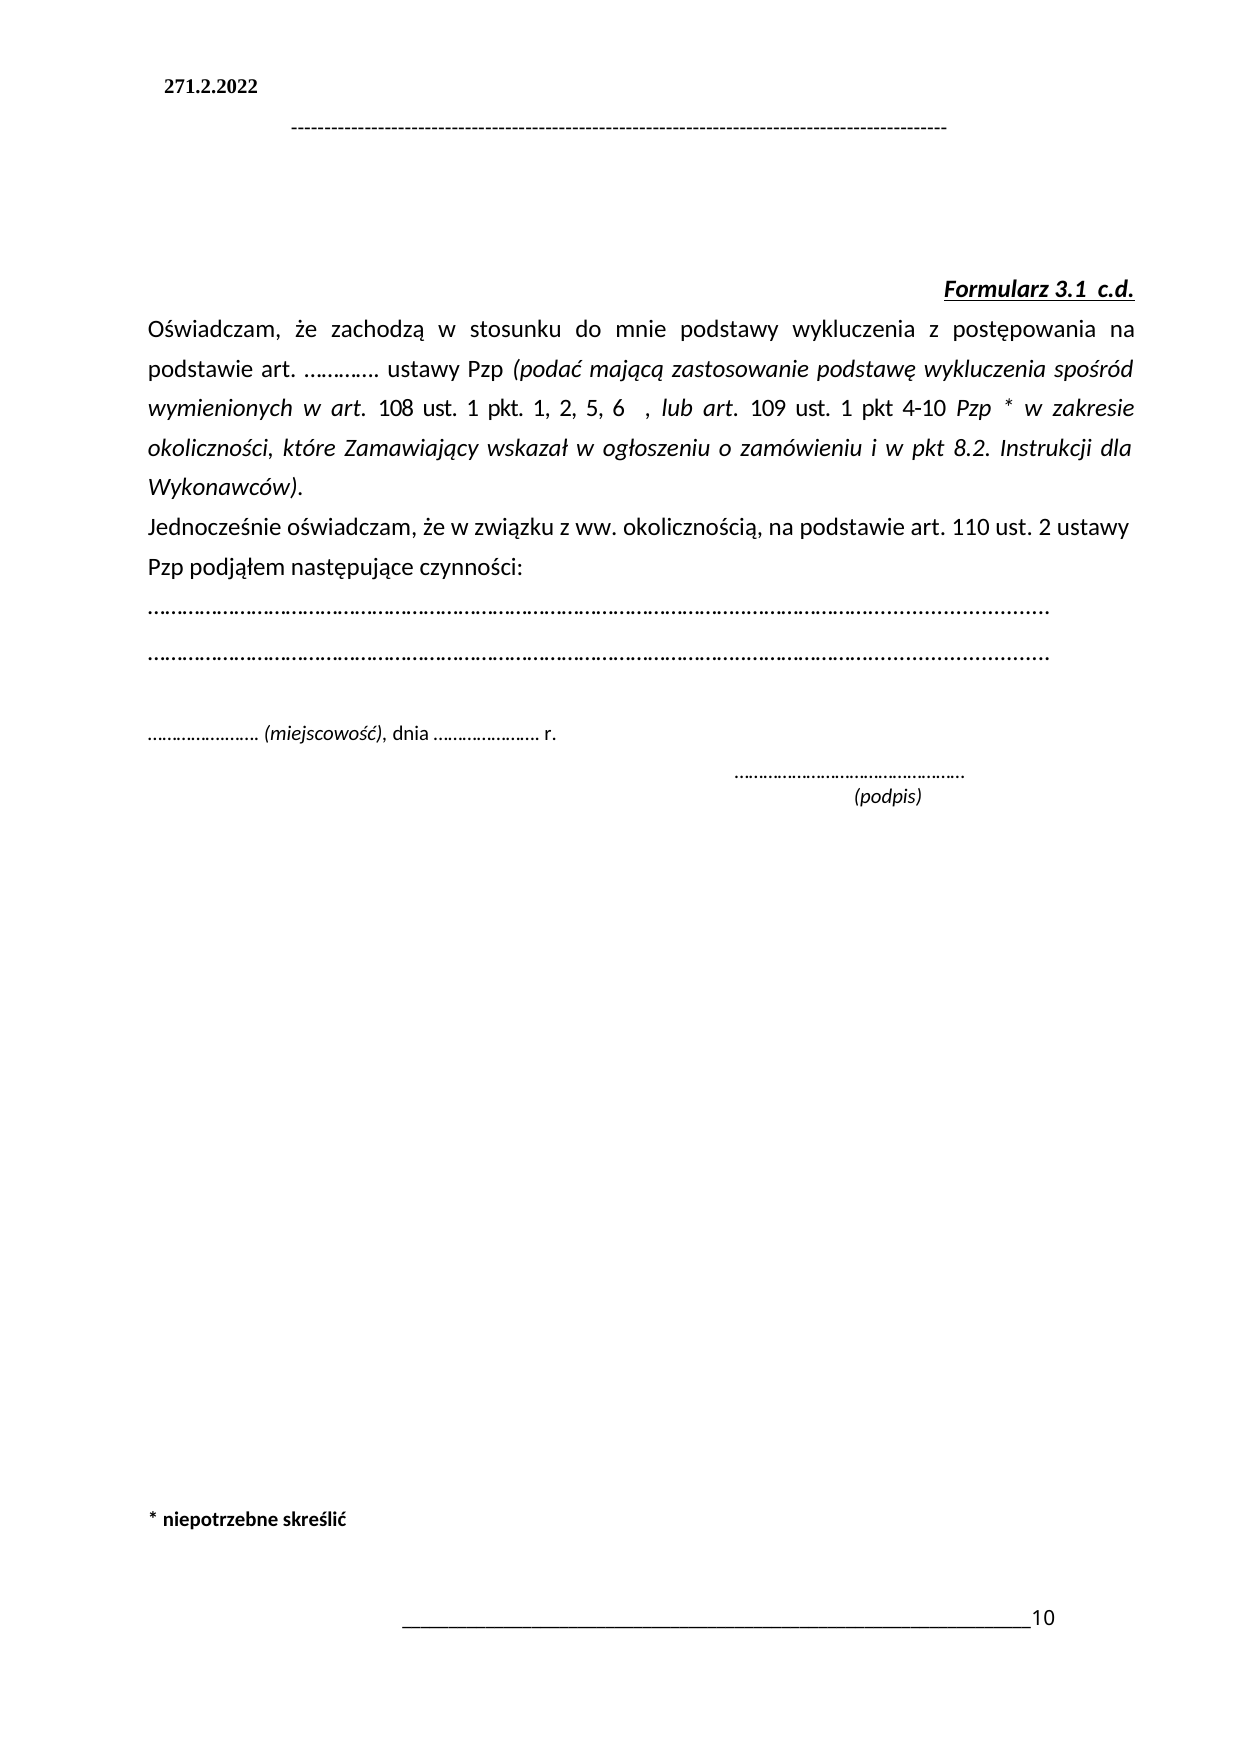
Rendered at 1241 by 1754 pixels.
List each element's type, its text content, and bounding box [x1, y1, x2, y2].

text * niepotrzebne skreślić [148, 1506, 1092, 1531]
text ………………………………………… [148, 758, 1137, 783]
text …………….……. (miejscowość), dnia …………………. r. [148, 720, 1137, 745]
text (podpis) [738, 783, 1092, 809]
text …………………………………………………………………………………………..…………………............................. [148, 590, 1137, 621]
text Formularz 3.1 c.d. [148, 273, 1137, 304]
text Oświadczam, że zachodzą w stosunku do mnie podstawy wykluczenia z postępowania na podstawie art. …………. ustawy Pzp (podać mającą zastosowanie podstawę wykluczenia spośród wymienionych w art. 108 ust. 1 pkt. 1, 2, 5, 6 , lub art. 109 ust. 1 pkt 4-10 Pzp * w zakresie okoliczności, które Zamawiający wskazał w ogłoszeniu o zamówieniu i w pkt 8.2. Instrukcji dla Wykonawców). [148, 313, 1137, 502]
text …………………………………………………………………………………………..…………………............................. [148, 636, 1137, 666]
text Jednocześnie oświadczam, że w związku z ww. okolicznością, na podstawie art. 110 ust. 2 ustawy Pzp podjąłem następujące czynności: [148, 511, 1137, 581]
